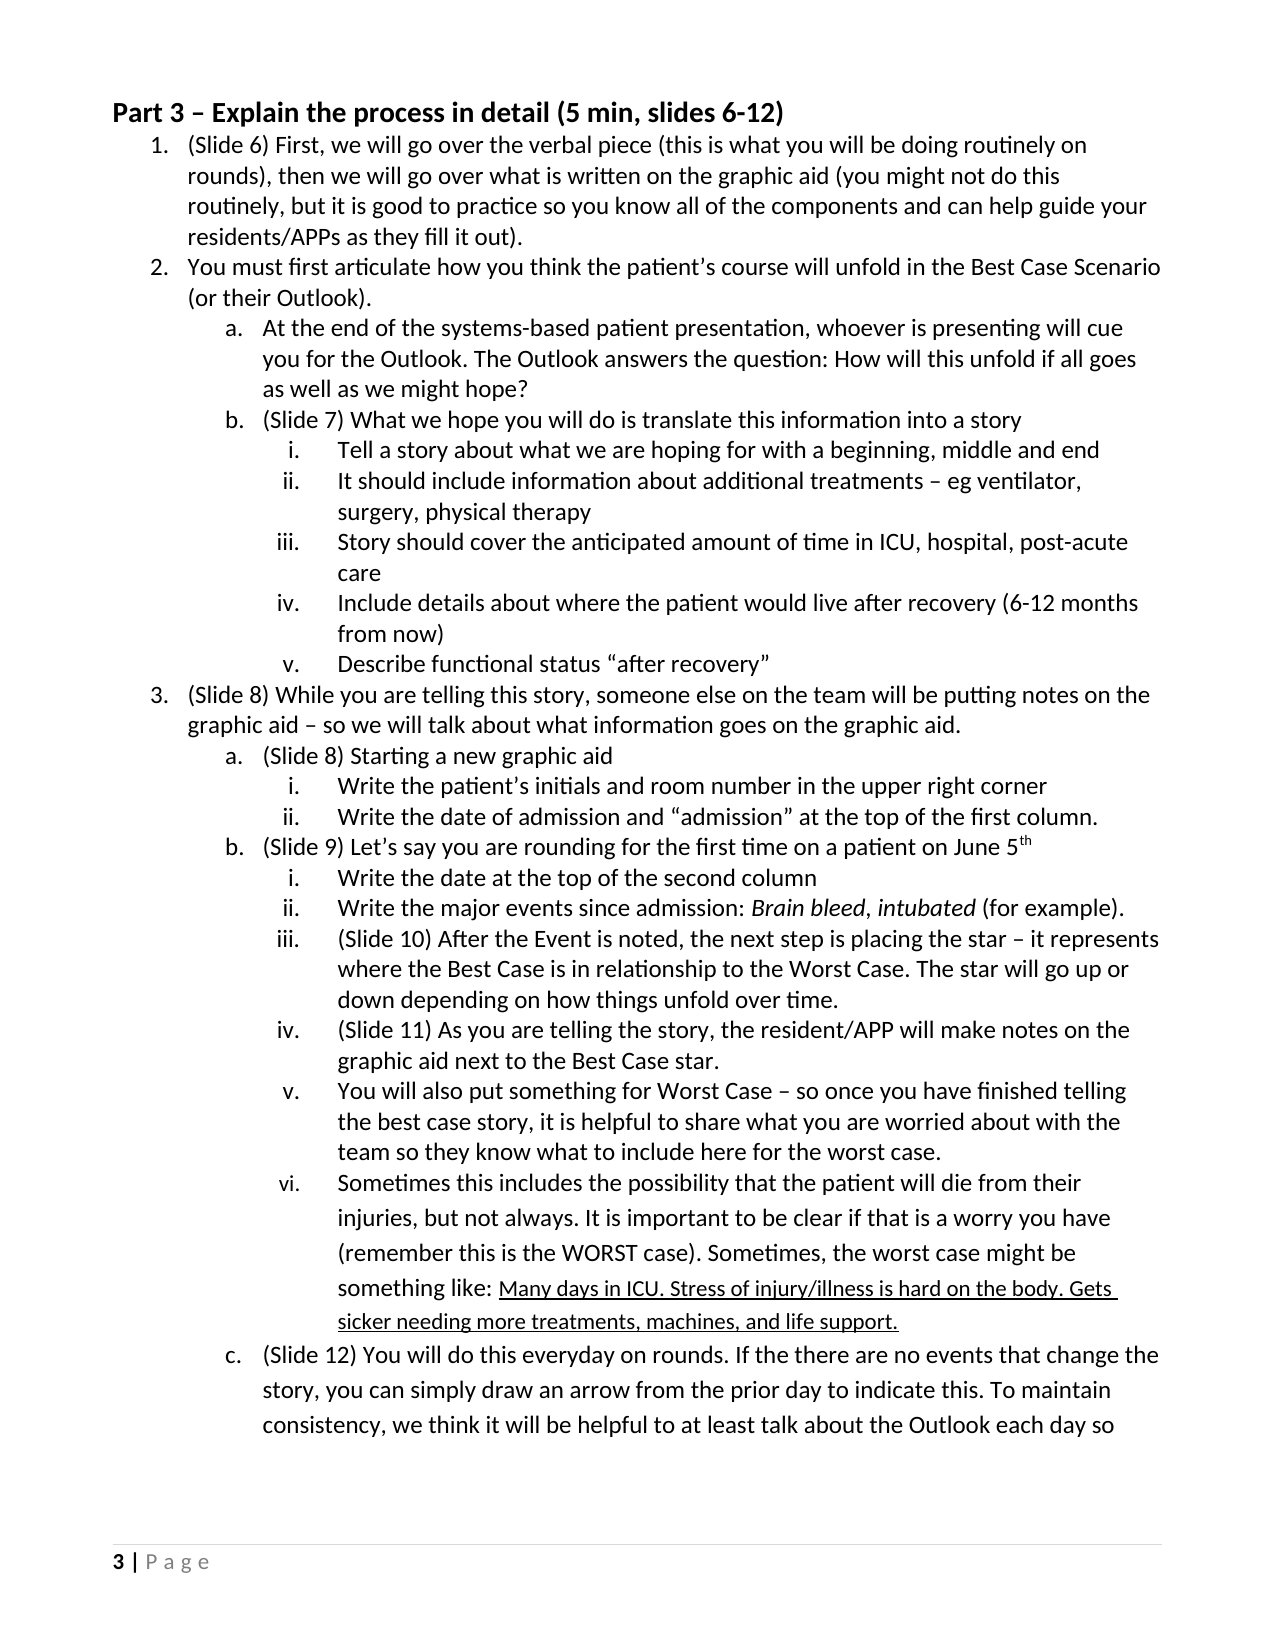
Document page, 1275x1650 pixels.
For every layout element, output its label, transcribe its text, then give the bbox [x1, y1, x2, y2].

list (Slide 7) What we hope you will do is translate this information into a story [225, 404, 1162, 434]
list (Slide 8) Starting a new graphic aid [225, 740, 1162, 770]
list (Slide 8) While you are telling this story, someone else on the team will be putting notes on the graphic aid – so we will talk about what information goes on the graphic aid. [150, 679, 1162, 740]
list You will also put something for Worst Case – so once you have finished telling the best case story, it is helpful to share what you are worried about with the team so they know what to include here for the worst case. [300, 1076, 1162, 1167]
list Write the patient’s initials and room number in the upper right corner [300, 770, 1162, 801]
list Include details about where the patient would live after recovery (6-12 months from now) [300, 587, 1162, 648]
list Story should cover the anticipated amount of time in ICU, hospital, post-acute care [300, 526, 1162, 587]
list At the end of the systems-based patient presentation, whoever is presenting will cue you for the Outlook. The Outlook answers the question: How will this unfold if all goes as well as we might hope? [225, 312, 1162, 404]
list You must first articulate how you think the patient’s course will unfold in the Best Case Scenario (or their Outlook). [150, 251, 1162, 312]
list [225, 1339, 1162, 1439]
list (Slide 10) After the Event is noted, the next step is placing the star – it represents where the Best Case is in relationship to the Worst Case. The star will go up or down depending on how things unfold over time. [300, 923, 1162, 1014]
list (Slide 9) Let’s say you are rounding for the first time on a patient on June 5th [225, 831, 1162, 862]
list Tell a story about what we are hoping for with a beginning, middle and end [300, 434, 1162, 465]
list Write the major events since admission: Brain bleed, intubated (for example). [300, 892, 1162, 923]
list (Slide 6) First, we will go over the verbal piece (this is what you will be doing routinely on rounds), then we will go over what is written on the graphic aid (you might not do this routinely, but it is good to practice so you know all of the components and can help guide your residents/APPs as they fill it out). [150, 129, 1162, 251]
list (Slide 11) As you are telling the story, the resident/APP will make notes on the graphic aid next to the Best Case star. [300, 1014, 1162, 1076]
list Write the date at the top of the second column [300, 862, 1162, 892]
text Part 3 – Explain the process in detail (5 min, slides 6-12) [112, 94, 1162, 129]
list Describe functional status “after recovery” [300, 648, 1162, 679]
list Write the date of admission and “admission” at the top of the first column. [300, 801, 1162, 831]
list Sometimes this includes the possibility that the patient will die from their injuries, but not always. It is important to be clear if that is a worry you have (remember this is the WORST case). Sometimes, the worst case might be something like: Many days in ICU. Stress of injury/illness is hard on the body. Gets sicker needing more treatments, machines, and life support. [300, 1167, 1162, 1335]
list It should include information about additional treatments – eg ventilator, surgery, physical therapy [300, 465, 1162, 526]
